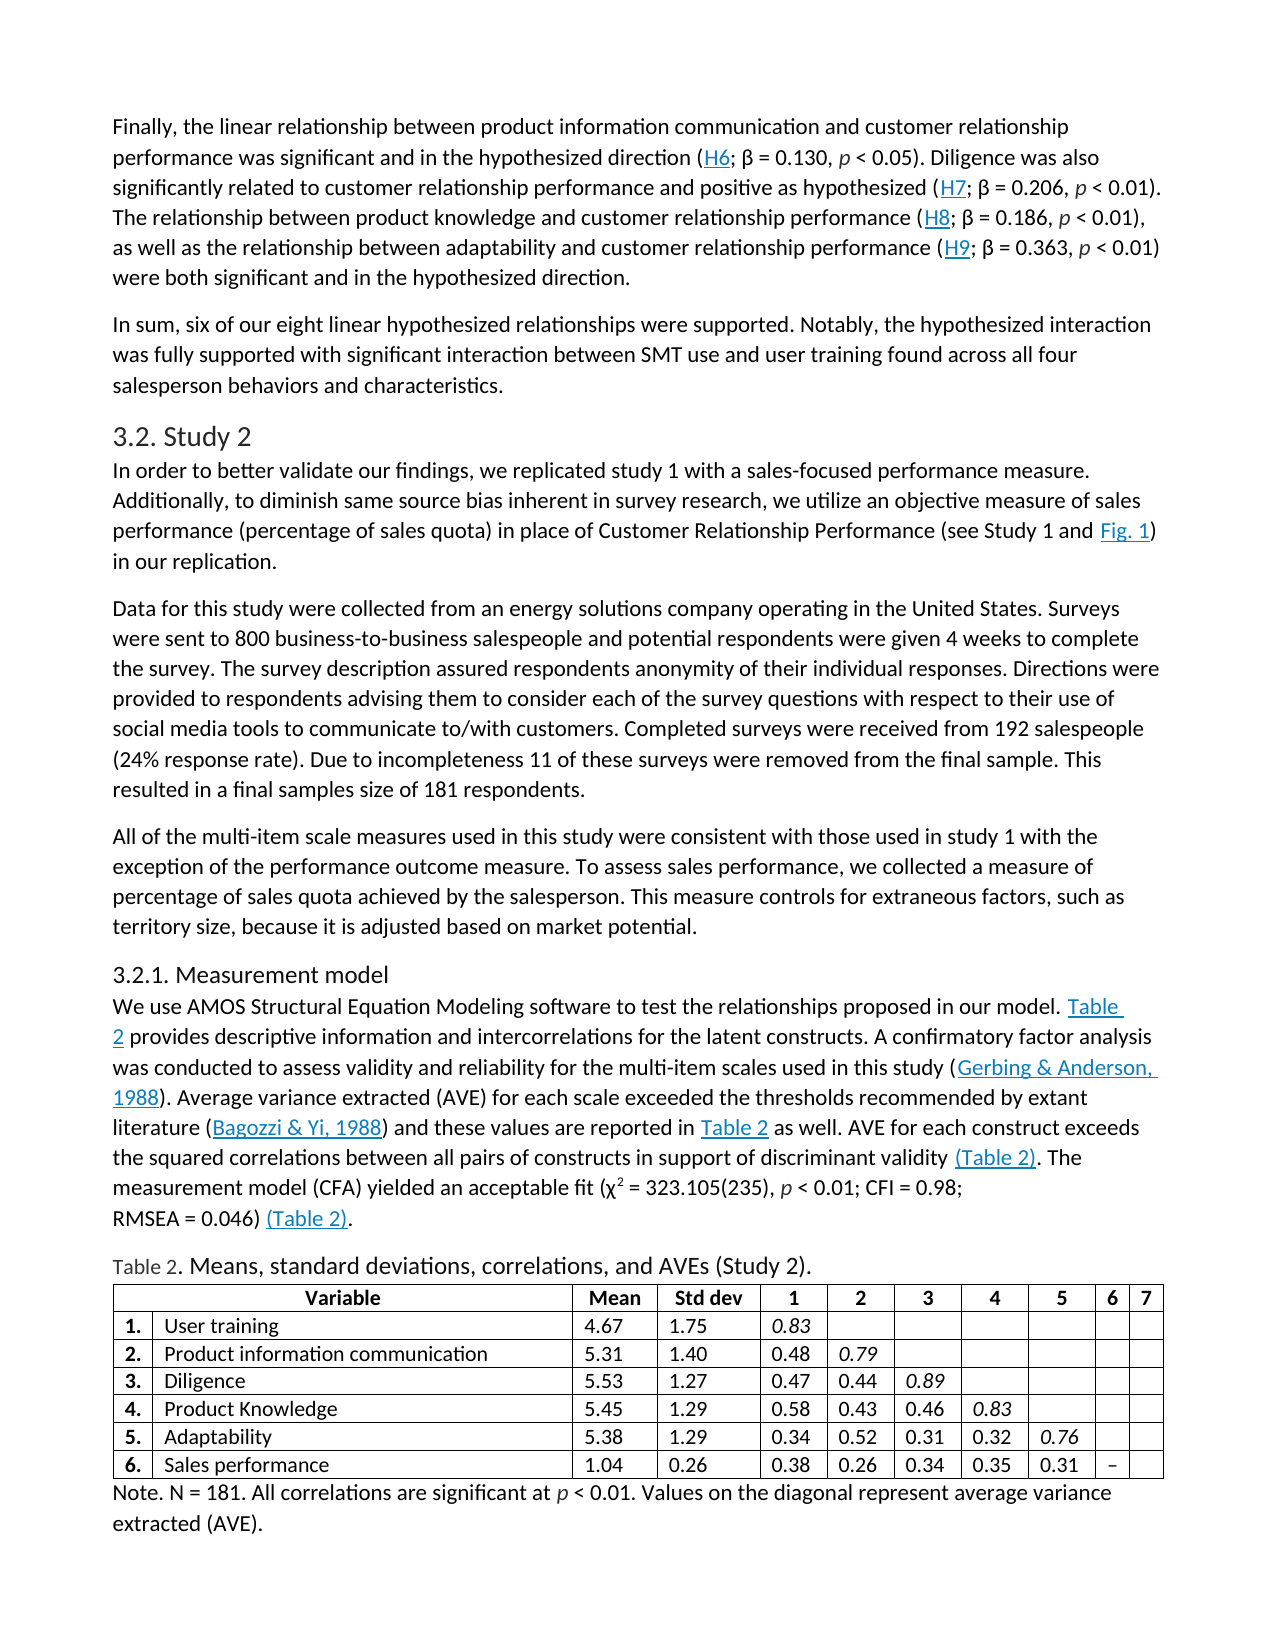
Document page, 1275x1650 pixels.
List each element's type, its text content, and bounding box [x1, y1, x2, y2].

table_cell 0.34 [761, 1423, 827, 1450]
table_cell [1096, 1312, 1129, 1339]
table_cell 0.83 [962, 1395, 1028, 1422]
table_cell 5.38 [573, 1423, 657, 1450]
table_cell 0.58 [761, 1395, 827, 1422]
table_header Variable [114, 1285, 572, 1311]
table_cell 4. [114, 1395, 152, 1422]
table_cell 5. [114, 1423, 152, 1450]
table_cell User training [153, 1312, 572, 1339]
table_header 6 [1096, 1285, 1129, 1311]
table_cell – [1096, 1451, 1129, 1477]
table_cell 0.26 [658, 1451, 760, 1477]
table_cell [1096, 1340, 1129, 1367]
table_cell [828, 1312, 894, 1339]
table_cell 0.46 [895, 1395, 961, 1422]
table_header 4 [962, 1285, 1028, 1311]
table_cell [962, 1340, 1028, 1367]
table_cell [1130, 1451, 1163, 1477]
table_cell Product information communication [153, 1340, 572, 1367]
text Data for this study were collected from an energy solutions company operating in the United States. Surveys were sent to 800 business-to-business salespeople and potential respondents were given 4 weeks to complete the survey. The survey description assured respondents anonymity of their individual responses. Directions were provided to respondents advising them to consider each of the survey questions with respect to their use of social media tools to communicate to/with customers. Completed surveys were received from 192 salespeople (24% response rate). Due to incompleteness 11 of these surveys were removed from the final sample. This resulted in a final samples size of 181 respondents. [112, 594, 1162, 803]
table_cell [895, 1340, 961, 1367]
table_cell 0.89 [895, 1368, 961, 1394]
table_cell [962, 1368, 1028, 1394]
table_cell 0.79 [828, 1340, 894, 1367]
text Note. N = 181. All correlations are significant at p < 0.01. Values on the diagonal represent average variance extracted (AVE). [112, 1479, 1162, 1537]
table_cell [1096, 1395, 1129, 1422]
table_cell 0.35 [962, 1451, 1028, 1477]
table_cell 0.34 [895, 1451, 961, 1477]
table_cell 0.76 [1029, 1423, 1095, 1450]
text We use AMOS Structural Equation Modeling software to test the relationships proposed in our model. Table 2 provides descriptive information and intercorrelations for the latent constructs. A confirmatory factor analysis was conducted to assess validity and reliability for the multi-item scales used in this study (Gerbing & Anderson, 1988). Average variance extracted (AVE) for each scale exceeded the thresholds recommended by extant literature (Bagozzi & Yi, 1988) and these values are reported in Table 2 as well. AVE for each construct exceeds the squared correlations between all pairs of constructs in support of discriminant validity (Table 2). The measurement model (CFA) yielded an acceptable fit (χ2 = 323.105(235), p < 0.01; CFI = 0.98; RMSEA = 0.046) (Table 2). [112, 992, 1162, 1232]
table_cell 1.40 [658, 1340, 760, 1367]
table_cell Adaptability [153, 1423, 572, 1450]
table_cell 1.29 [658, 1423, 760, 1450]
table_cell [1096, 1423, 1129, 1450]
table_cell 2. [114, 1340, 152, 1367]
table_cell Sales performance [153, 1451, 572, 1477]
table_cell 1. [114, 1312, 152, 1339]
table_header 3 [895, 1285, 961, 1311]
table_cell [1130, 1312, 1163, 1339]
table_cell 0.44 [828, 1368, 894, 1394]
table_cell [1130, 1340, 1163, 1367]
subtitle Table 2. Means, standard deviations, correlations, and AVEs (Study 2). [112, 1251, 1162, 1281]
table_cell 0.48 [761, 1340, 827, 1367]
table_cell 4.67 [573, 1312, 657, 1339]
table_cell [1130, 1395, 1163, 1422]
table_cell 5.31 [573, 1340, 657, 1367]
table_cell 0.32 [962, 1423, 1028, 1450]
table_cell [1029, 1340, 1095, 1367]
table_cell [1029, 1395, 1095, 1422]
table_header Mean [573, 1285, 657, 1311]
subtitle 3.2.1. Measurement model [112, 959, 1162, 990]
subtitle 3.2. Study 2 [112, 418, 1162, 453]
table_cell [962, 1312, 1028, 1339]
table_cell 0.38 [761, 1451, 827, 1477]
text In sum, six of our eight linear hypothesized relationships were supported. Notably, the hypothesized interaction was fully supported with significant interaction between SMT use and user training found across all four salesperson behaviors and characteristics. [112, 310, 1162, 399]
table_cell 0.52 [828, 1423, 894, 1450]
table_cell [1029, 1368, 1095, 1394]
table_header Std dev [658, 1285, 760, 1311]
table_cell 3. [114, 1368, 152, 1394]
table_cell 1.29 [658, 1395, 760, 1422]
table_cell 0.26 [828, 1451, 894, 1477]
table_header 5 [1029, 1285, 1095, 1311]
table_cell Product Knowledge [153, 1395, 572, 1422]
table_cell 6. [114, 1451, 152, 1477]
table_cell 0.83 [761, 1312, 827, 1339]
text All of the multi-item scale measures used in this study were consistent with those used in study 1 with the exception of the performance outcome measure. To assess sales performance, we collected a measure of percentage of sales quota achieved by the salesperson. This measure controls for extraneous factors, such as territory size, because it is adjusted based on market potential. [112, 822, 1162, 940]
table_header 2 [828, 1285, 894, 1311]
text In order to better validate our findings, we replicated study 1 with a sales-focused performance measure. Additionally, to diminish same source bias inherent in survey research, we utilize an objective measure of sales performance (percentage of sales quota) in place of Customer Relationship Performance (see Study 1 and Fig. 1) in our replication. [112, 456, 1162, 575]
table_cell 5.53 [573, 1368, 657, 1394]
table_cell 1.27 [658, 1368, 760, 1394]
table_cell 1.75 [658, 1312, 760, 1339]
table_cell 0.47 [761, 1368, 827, 1394]
text Finally, the linear relationship between product information communication and customer relationship performance was significant and in the hypothesized direction (H6; β = 0.130, p < 0.05). Diligence was also significantly related to customer relationship performance and positive as hypothesized (H7; β = 0.206, p < 0.01). The relationship between product knowledge and customer relationship performance (H8; β = 0.186, p < 0.01), as well as the relationship between adaptability and customer relationship performance (H9; β = 0.363, p < 0.01) were both significant and in the hypothesized direction. [112, 112, 1162, 292]
table_cell [1130, 1423, 1163, 1450]
table_cell 1.04 [573, 1451, 657, 1477]
table_cell 0.43 [828, 1395, 894, 1422]
table_cell [1096, 1368, 1129, 1394]
table_cell 0.31 [895, 1423, 961, 1450]
table_header 1 [761, 1285, 827, 1311]
table_cell Diligence [153, 1368, 572, 1394]
table_cell [1130, 1368, 1163, 1394]
table_header 7 [1130, 1285, 1163, 1311]
table_cell 5.45 [573, 1395, 657, 1422]
table_cell 0.31 [1029, 1451, 1095, 1477]
table_cell [1029, 1312, 1095, 1339]
table_cell [895, 1312, 961, 1339]
